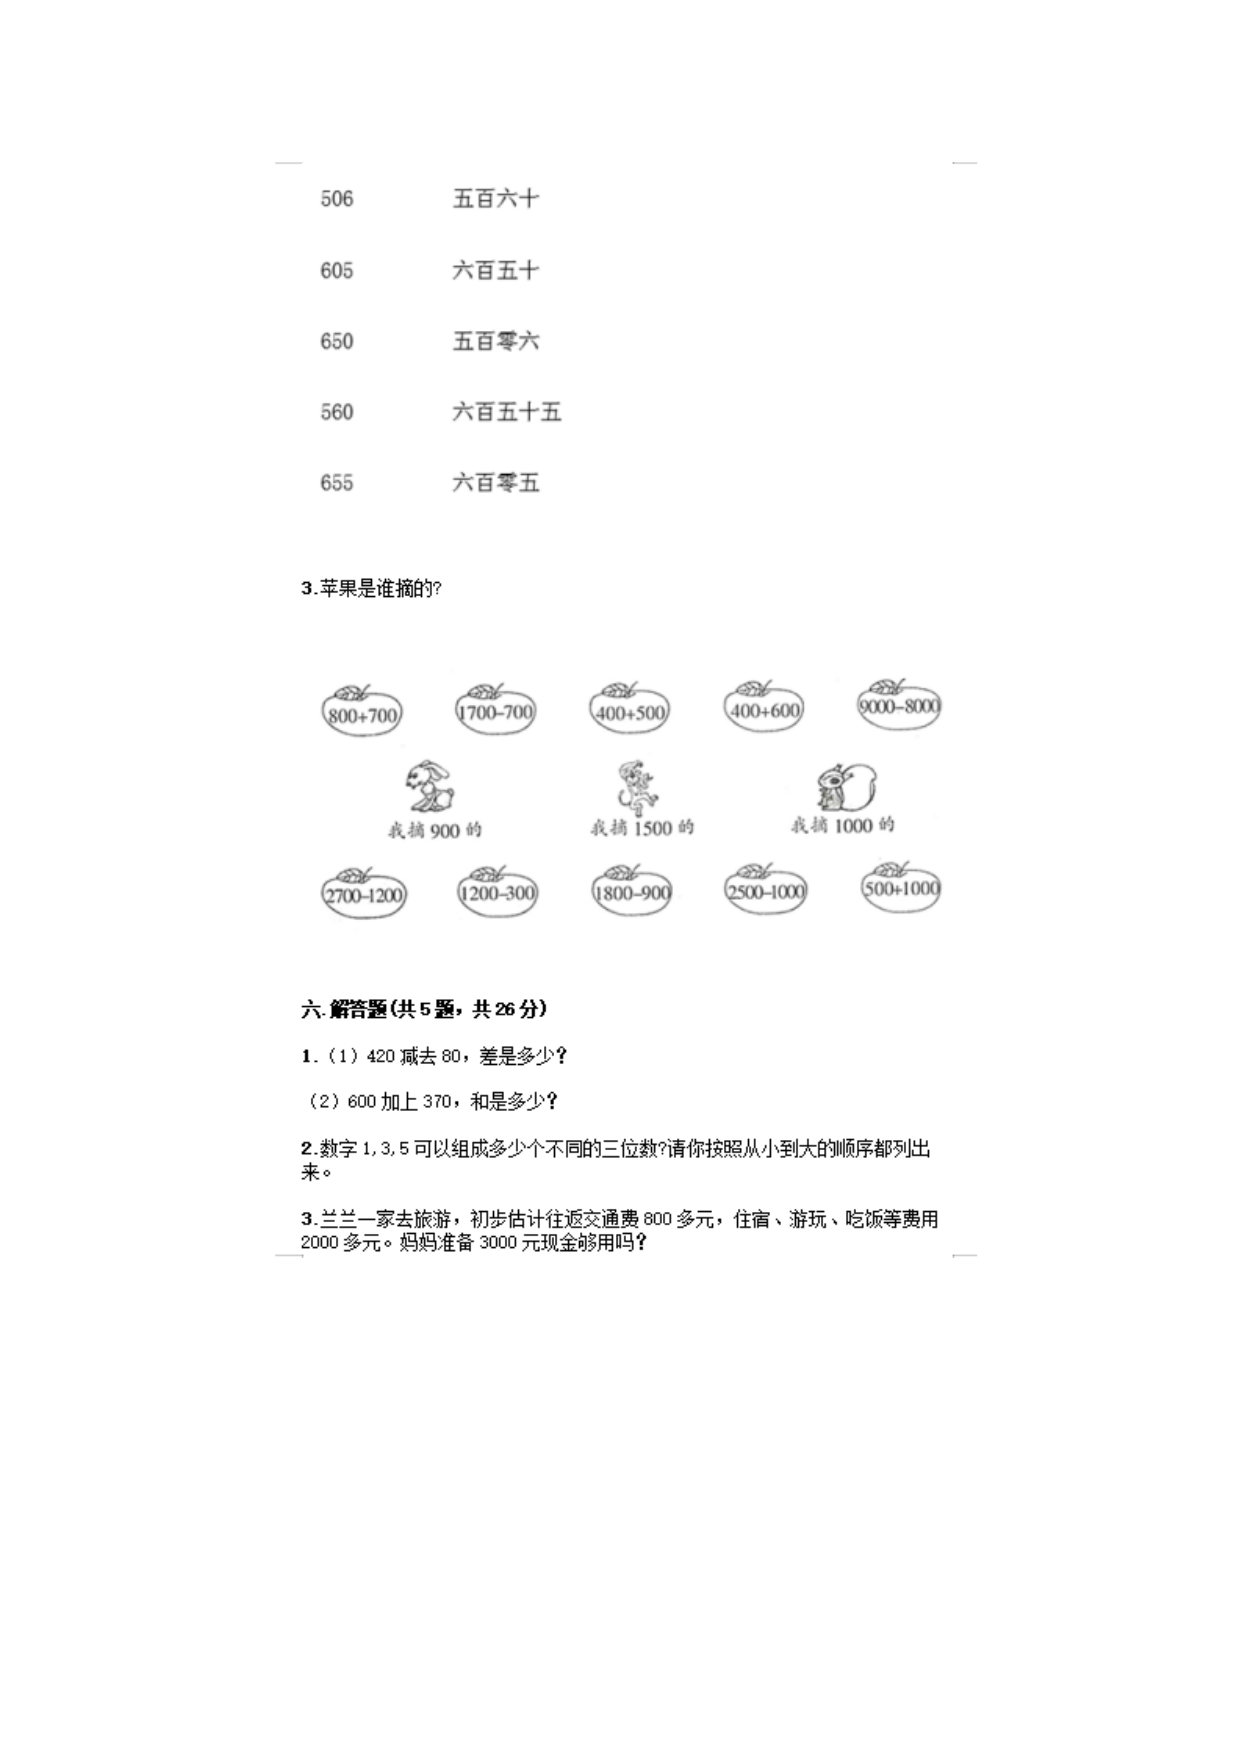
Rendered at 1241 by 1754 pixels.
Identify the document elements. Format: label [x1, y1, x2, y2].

picture [263, 162, 978, 1258]
